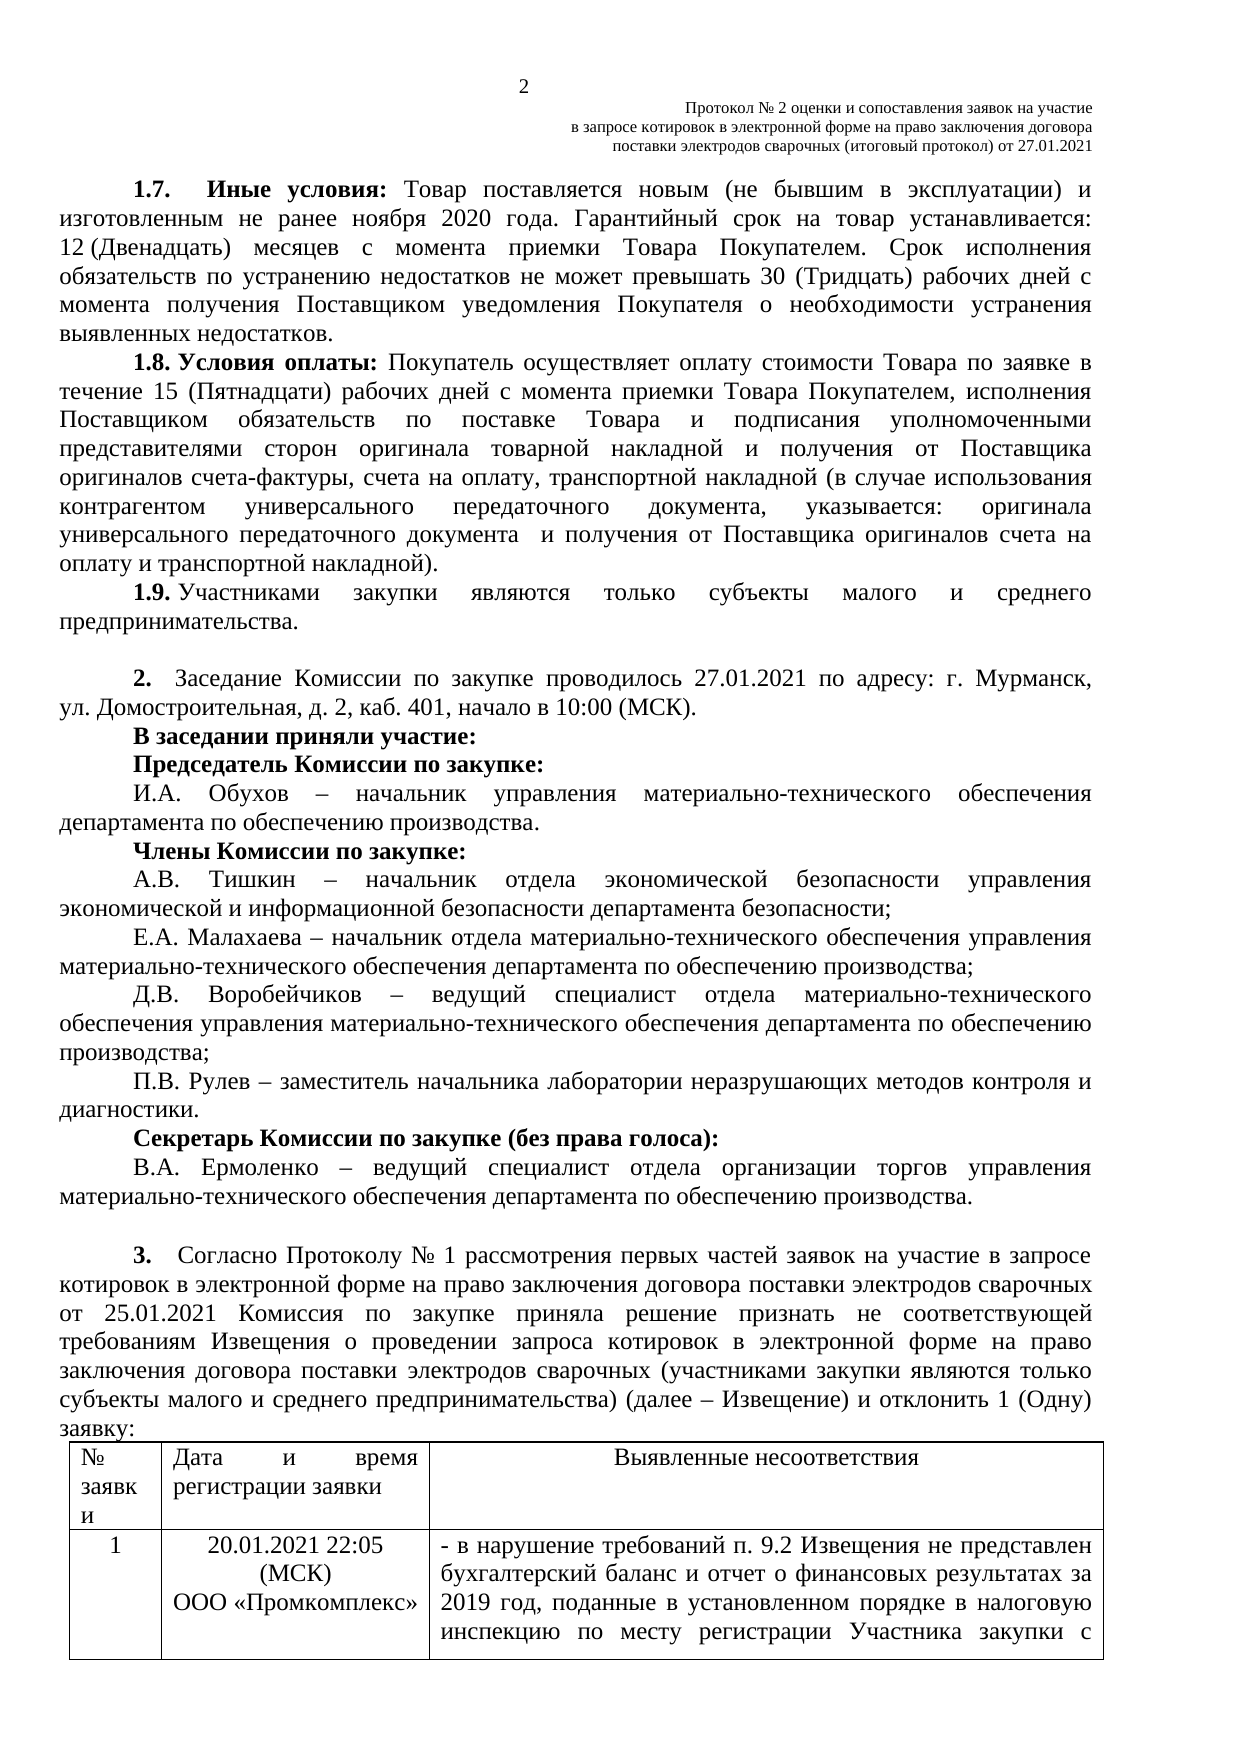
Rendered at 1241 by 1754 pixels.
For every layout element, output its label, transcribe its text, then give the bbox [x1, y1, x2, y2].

text А.В. Тишкин – начальник отдела экономической безопасности управления экономической и информационной безопасности департамента безопасности; [59, 864, 1092, 922]
table_cell 20.01.2021 22:05 (МСК) ООО «Промкомплекс» [162, 1530, 429, 1659]
text В заседании приняли участие: [59, 721, 1092, 749]
text Е.А. Малахаева – начальник отдела материально-технического обеспечения управления материально-технического обеспечения департамента по обеспечению производства; [59, 922, 1092, 979]
list Иные условия: Товар поставляется новым (не бывшим в эксплуатации) и изготовленным не ранее ноября 2020 года. Гарантийный срок на товар устанавливается: 12 (Двенадцать) месяцев с момента приемки Товара Покупателем. Срок исполнения обязательств по устранению недостатков не может превышать 30 (Тридцать) рабочих дней с момента получения Поставщиком уведомления Покупателя о необходимости устранения выявленных недостатков. [59, 174, 1092, 347]
list Согласно Протоколу № 1 рассмотрения первых частей заявок на участие в запросе котировок в электронной форме на право заключения договора поставки электродов сварочных от 25.01.2021 Комиссия по закупке приняла решение признать не соответствующей требованиям Извещения о проведении запроса котировок в электронной форме на право заключения договора поставки электродов сварочных (участниками закупки являются только субъекты малого и среднего предпринимательства) (далее – Извещение) и отклонить 1 (Одну) заявку: [59, 1240, 1092, 1441]
text В.А. Ермоленко – ведущий специалист отдела организации торгов управления материально-технического обеспечения департамента по обеспечению производства. [59, 1152, 1092, 1209]
text Члены Комиссии по закупке: [59, 836, 1092, 864]
table_header № заявки [70, 1443, 161, 1529]
list Участниками закупки являются только субъекты малого и среднего предпринимательства. [59, 577, 1092, 634]
table_header Дата и время регистрации заявки [162, 1443, 429, 1529]
list Условия оплаты: Покупатель осуществляет оплату стоимости Товара по заявке в течение 15 (Пятнадцати) рабочих дней с момента приемки Товара Покупателем, исполнения Поставщиком обязательств по поставке Товара и подписания уполномоченными представителями сторон оригинала товарной накладной и получения от Поставщика оригиналов счета-фактуры, счета на оплату, транспортной накладной (в случае использования контрагентом универсального передаточного документа, указывается: оригинала универсального передаточного документа и получения от Поставщика оригиналов счета на оплату и транспортной накладной). [59, 347, 1092, 577]
list Заседание Комиссии по закупке проводилось 27.01.2021 по адресу: г. Мурманск, ул. Домостроительная, д. 2, каб. 401, начало в 10:00 (МСК). [59, 663, 1092, 721]
table_header Выявленные несоответствия [430, 1443, 1103, 1529]
text Д.В. Воробейчиков – ведущий специалист отдела материально-технического обеспечения управления материально-технического обеспечения департамента по обеспечению производства; [59, 979, 1092, 1066]
text Председатель Комиссии по закупке: [59, 749, 1092, 778]
table_cell 1 [70, 1530, 161, 1659]
text Секретарь Комиссии по закупке (без права голоса): [59, 1123, 1092, 1152]
text И.А. Обухов – начальник управления материально-технического обеспечения департамента по обеспечению производства. [59, 778, 1092, 836]
text П.В. Рулев – заместитель начальника лаборатории неразрушающих методов контроля и диагностики. [59, 1066, 1092, 1123]
